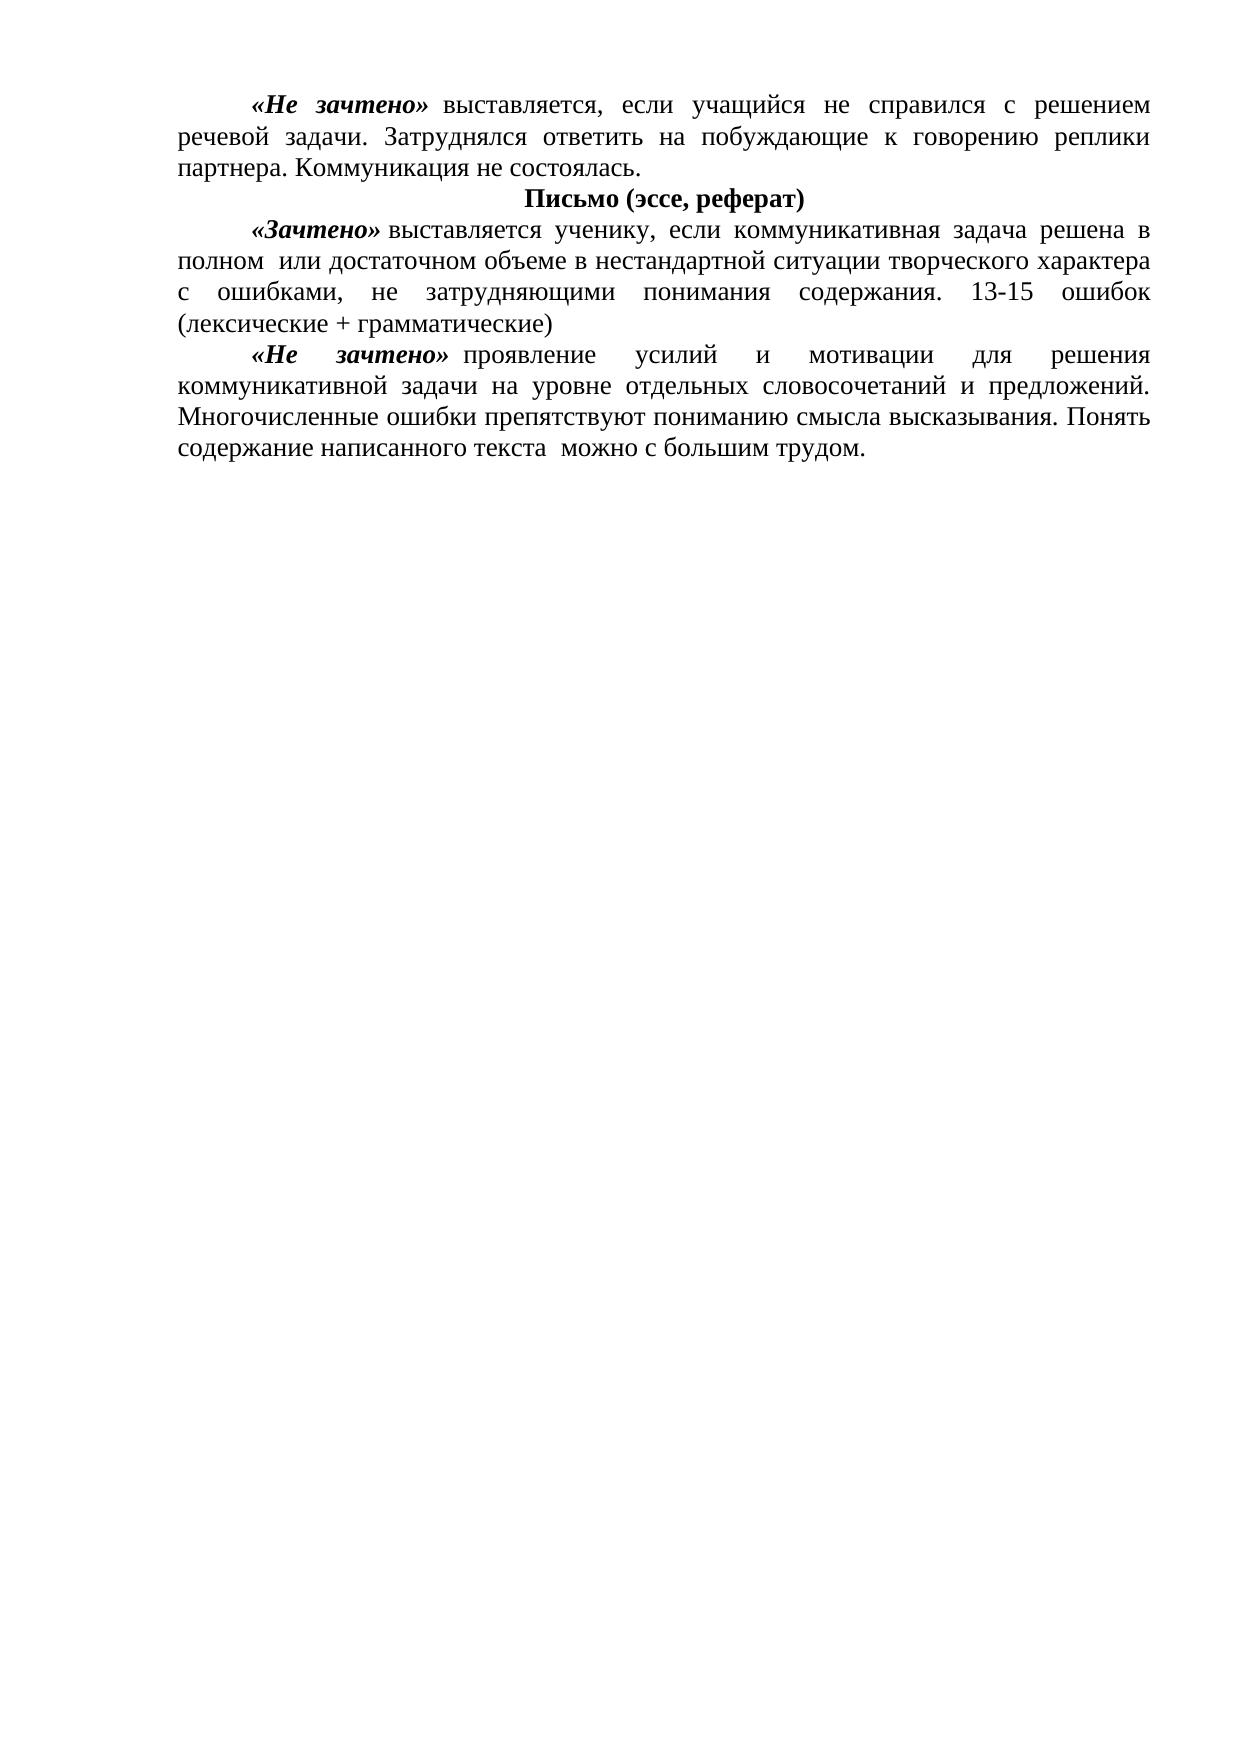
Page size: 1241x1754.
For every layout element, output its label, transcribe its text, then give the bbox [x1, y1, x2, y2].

text Письмо (эссе, реферат) [177, 182, 1152, 213]
text «Не зачтено» выставляется, если учащийся не справился с решением речевой задачи. Затруднялся ответить на побуждающие к говорению реплики партнера. Коммуникация не состоялась. [177, 89, 1152, 182]
text «Зачтено» выставляется ученику, если коммуникативная задача решена в полном или достаточном объеме в нестандартной ситуации творческого характера с ошибками, не затрудняющими понимания содержания. 13-15 ошибок (лексические + грамматические) [177, 213, 1152, 338]
text «Не зачтено» проявление усилий и мотивации для решения коммуникативной задачи на уровне отдельных словосочетаний и предложений. Многочисленные ошибки препятствуют пониманию смысла высказывания. Понять содержание написанного текста можно с большим трудом. [177, 338, 1152, 462]
